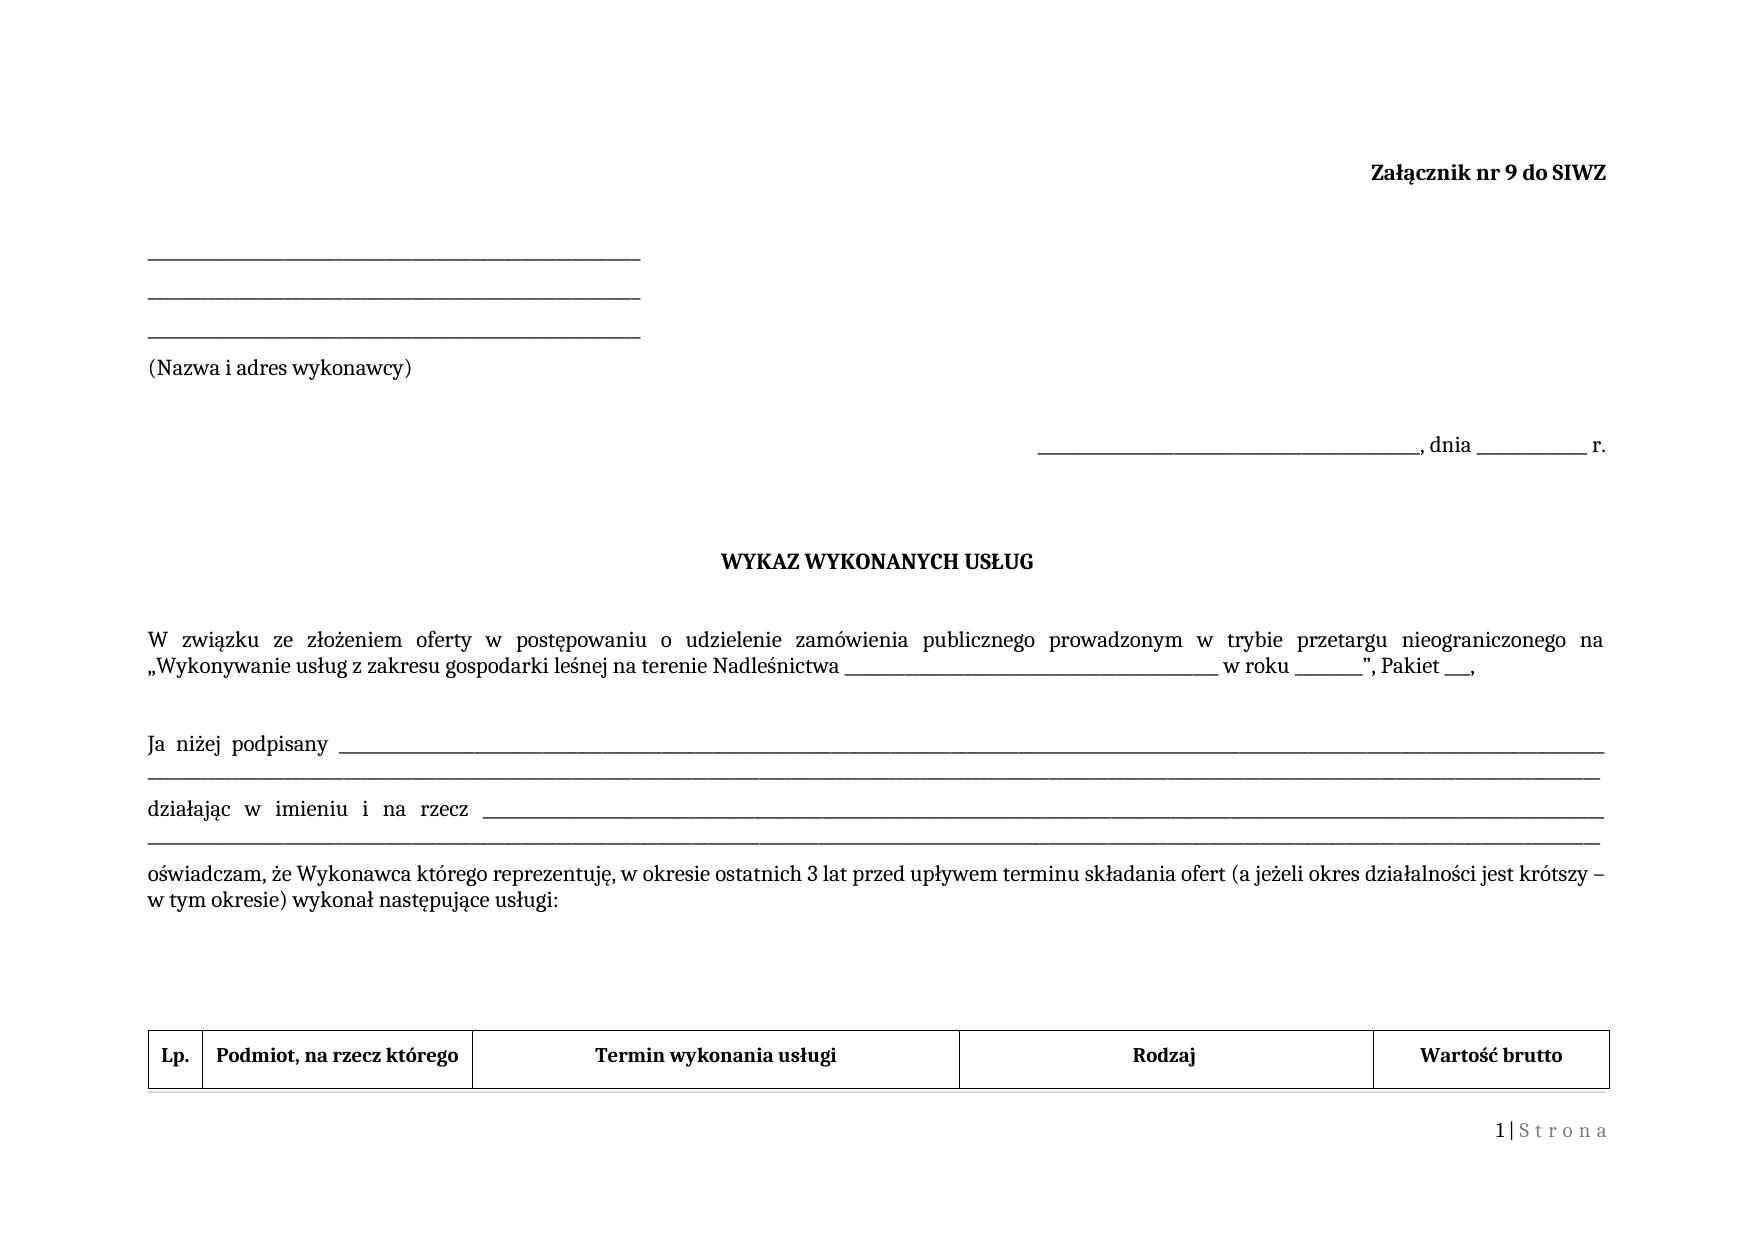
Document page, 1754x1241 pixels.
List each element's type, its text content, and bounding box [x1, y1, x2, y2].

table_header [960, 1031, 1373, 1088]
text __________________________________________________________ [148, 316, 1606, 342]
text __________________________________________________________ [148, 277, 1606, 303]
table_header Lp. [149, 1031, 202, 1088]
text działając w imieniu i na rzecz ____________________________________________________________________________________________________________________________________ ___________________________________________________________________________________________________________________________________________________________________________ [148, 796, 1606, 848]
text (Nazwa i adres wykonawcy) [148, 354, 1606, 381]
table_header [473, 1031, 959, 1088]
text W związku ze złożeniem oferty w postępowaniu o udzielenie zamówienia publicznego prowadzonym w trybie przetargu nieograniczonego na „Wykonywanie usług z zakresu gospodarki leśnej na terenie Nadleśnictwa ____________________________________________ w roku ________”, Pakiet ___, [148, 626, 1606, 679]
text _____________________________________________, dnia _____________ r. [148, 432, 1606, 458]
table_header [1374, 1031, 1609, 1088]
text Ja niżej podpisany _____________________________________________________________________________________________________________________________________________________ ___________________________________________________________________________________________________________________________________________________________________________ [148, 730, 1606, 783]
text Załącznik nr 9 do SIWZ [148, 160, 1606, 186]
text __________________________________________________________ [148, 238, 1606, 264]
text oświadczam, że Wykonawca którego reprezentuję, w okresie ostatnich 3 lat przed upływem terminu składania ofert (a jeżeli okres działalności jest krótszy – w tym okresie) wykonał następujące usługi: [148, 861, 1606, 913]
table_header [203, 1031, 472, 1088]
text WYKAZ WYKONANYCH USŁUG [148, 549, 1606, 575]
